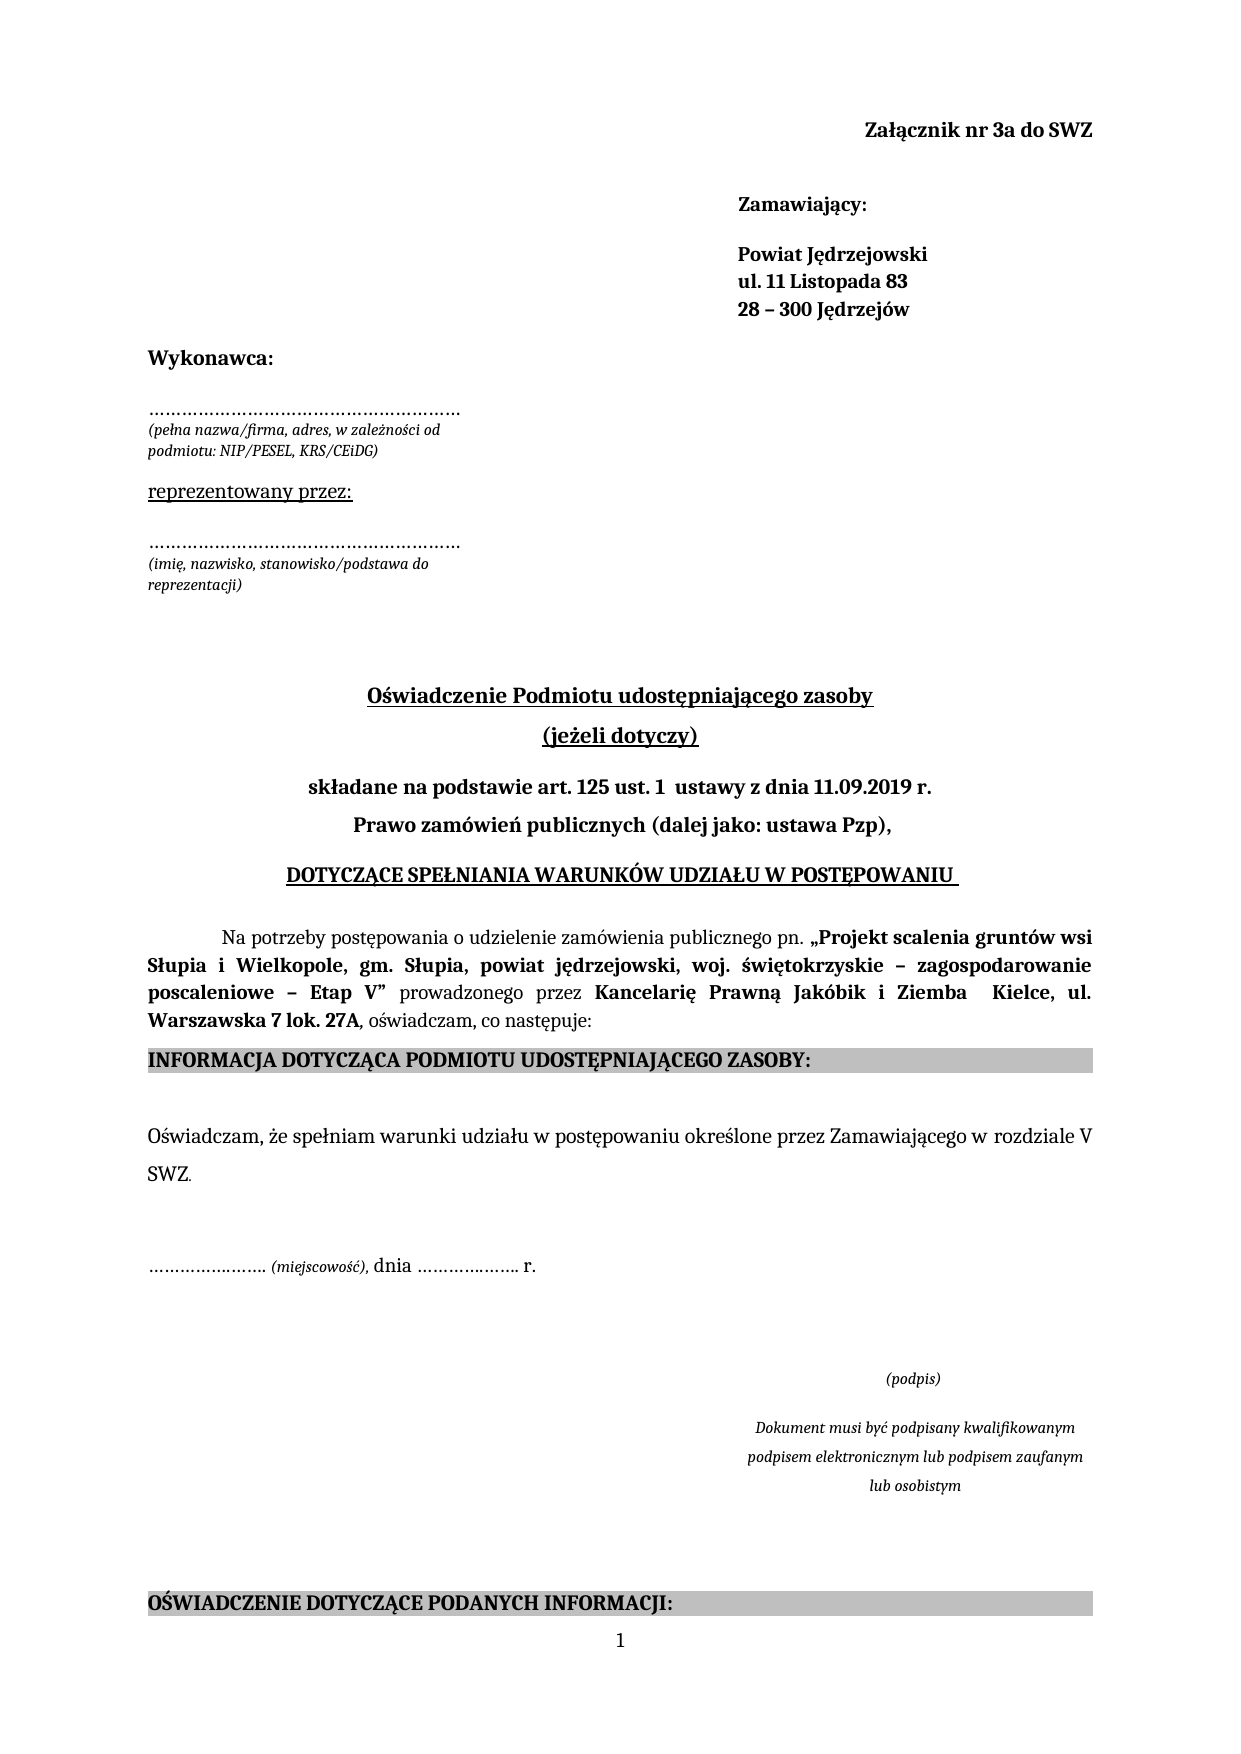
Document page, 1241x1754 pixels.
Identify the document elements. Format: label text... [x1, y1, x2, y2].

text Załącznik nr 3a do SWZ [694, 118, 1093, 143]
text składane na podstawie art. 125 ust. 1 ustawy z dnia 11.09.2019 r. [148, 775, 1093, 800]
text INFORMACJA DOTYCZĄCA PODMIOTU UDOSTĘPNIAJĄCEGO ZASOBY: [148, 1048, 1093, 1073]
text OŚWIADCZENIE DOTYCZĄCE PODANYCH INFORMACJI: [148, 1591, 1093, 1616]
text Dokument musi być podpisany kwalifikowanym podpisem elektronicznym lub podpisem zaufanym lub osobistym [738, 1418, 1093, 1495]
text ………………………………………………… [148, 529, 472, 554]
text ………………………………………………… [148, 396, 472, 421]
text (jeżeli dotyczy) [148, 723, 1093, 749]
text …………….……. (miejscowość), dnia ………….……. r. [148, 1254, 1093, 1278]
text (pełna nazwa/firma, adres, w zależności od podmiotu: NIP/PESEL, KRS/CEiDG) [148, 421, 472, 461]
text ul. 11 Listopada 83 [148, 270, 1093, 294]
text (imię, nazwisko, stanowisko/podstawa do reprezentacji) [148, 554, 472, 594]
text Prawo zamówień publicznych (dalej jako: ustawa Pzp), [148, 813, 1093, 838]
text Powiat Jędrzejowski [148, 242, 1093, 266]
text Zamawiający: [738, 192, 1093, 216]
text DOTYCZĄCE SPEŁNIANIA WARUNKÓW UDZIAŁU W POSTĘPOWANIU [148, 863, 1093, 888]
text Wykonawca: [148, 345, 1093, 370]
text Oświadczam, że spełniam warunki udziału w postępowaniu określone przez Zamawiającego w rozdziale V SWZ. [148, 1124, 1093, 1187]
text Na potrzeby postępowania o udzielenie zamówienia publicznego pn. „Projekt scalenia gruntów wsi Słupia i Wielkopole, gm. Słupia, powiat jędrzejowski, woj. świętokrzyskie – zagospodarowanie poscaleniowe – Etap V” prowadzonego przez Kancelarię Prawną Jakóbik i Ziemba Kielce, ul. Warszawska 7 lok. 27A, oświadczam, co następuje: [148, 926, 1093, 1032]
text (podpis) [812, 1326, 1093, 1390]
text 28 – 300 Jędrzejów [723, 297, 1093, 321]
text Oświadczenie Podmiotu udostępniającego zasoby [148, 683, 1093, 710]
text reprezentowany przez: [148, 479, 1093, 504]
